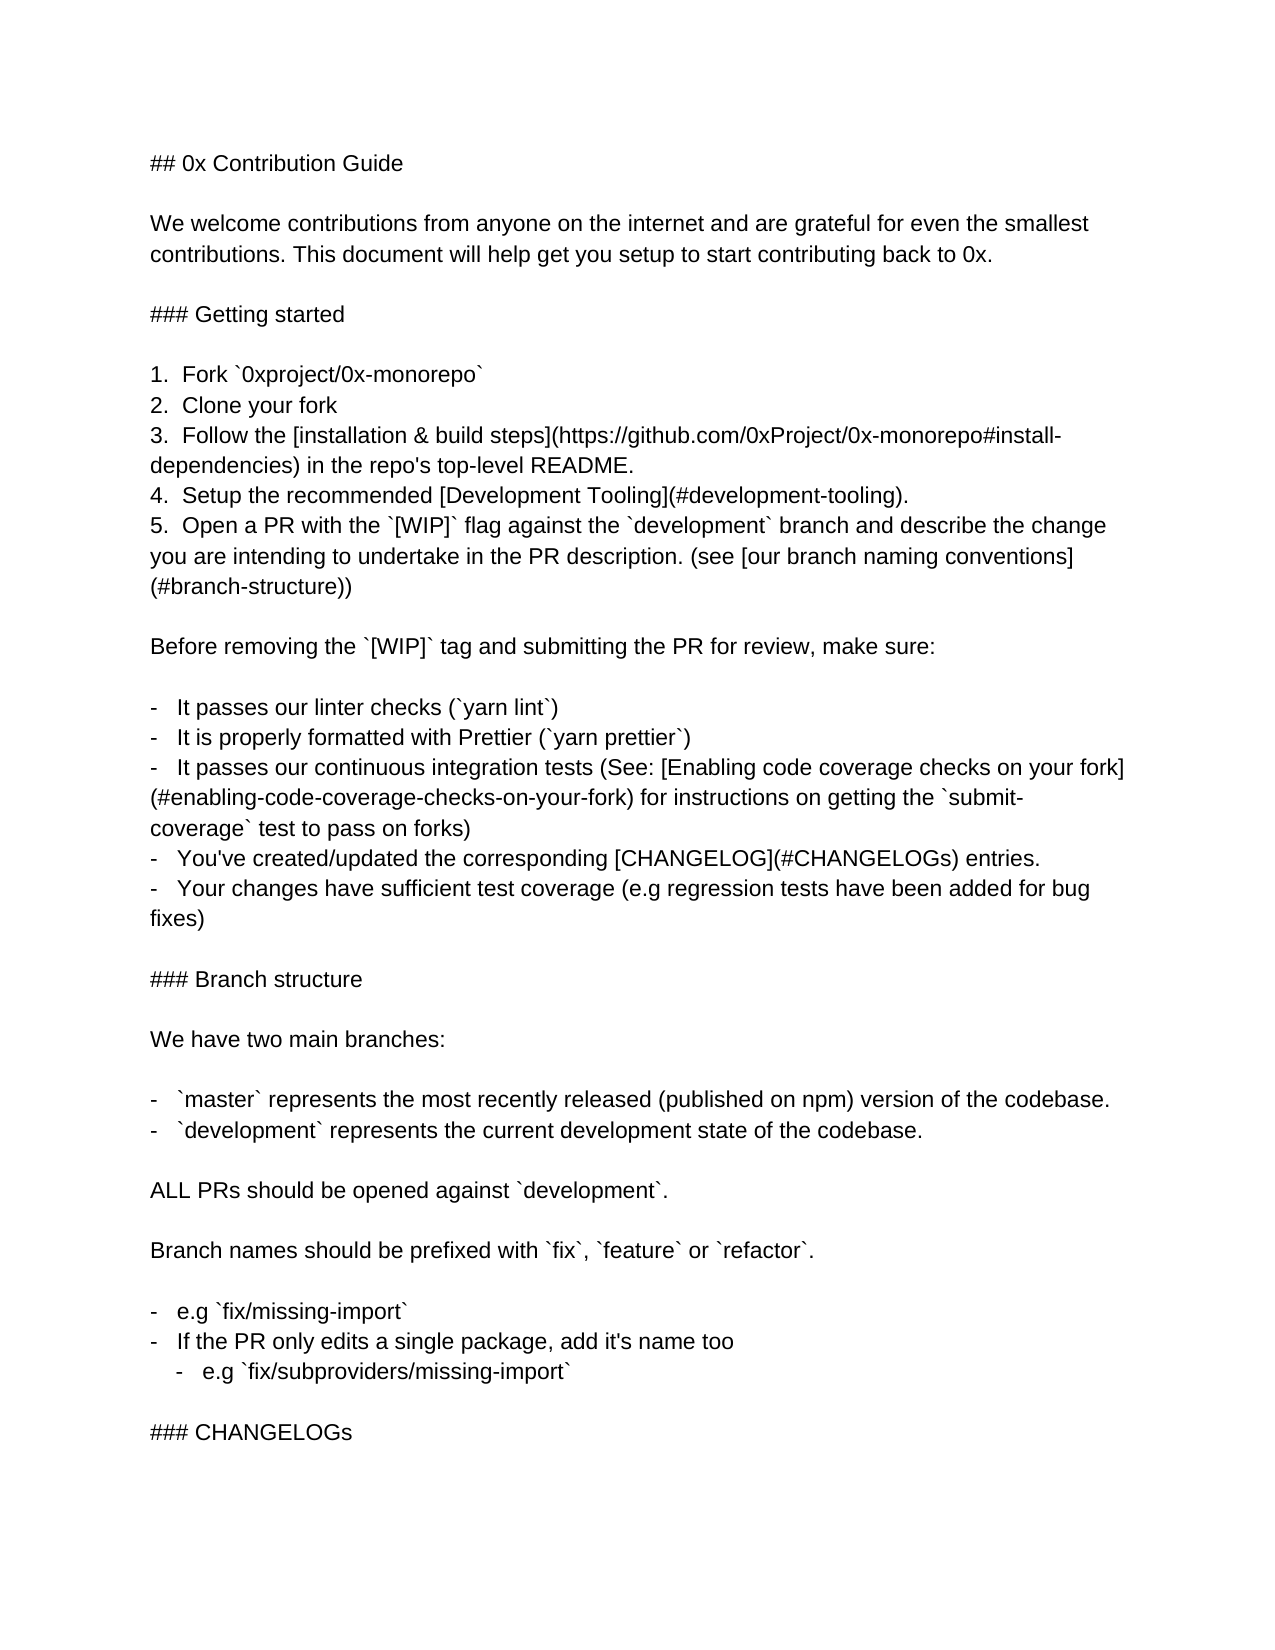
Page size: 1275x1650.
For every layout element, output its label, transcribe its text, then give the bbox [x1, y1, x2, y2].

text ### CHANGELOGs [150, 1419, 1125, 1445]
text 2. Clone your fork [150, 392, 1125, 418]
text - Your changes have sufficient test coverage (e.g regression tests have been added for bug fixes) [150, 875, 1125, 932]
text ## 0x Contribution Guide [150, 150, 1125, 176]
text 3. Follow the [installation & build steps](https://github.com/0xProject/0x-monorepo#install-dependencies) in the repo's top-level README. [150, 422, 1125, 478]
text - e.g `fix/missing-import` [150, 1298, 1125, 1324]
text - `master` represents the most recently released (published on npm) version of the codebase. [150, 1086, 1125, 1113]
text Branch names should be prefixed with `fix`, `feature` or `refactor`. [150, 1237, 1125, 1264]
text - You've created/updated the corresponding [CHANGELOG](#CHANGELOGs) entries. [150, 845, 1125, 871]
text - It passes our linter checks (`yarn lint`) [150, 694, 1125, 720]
text We have two main branches: [150, 1026, 1125, 1052]
text 1. Fork `0xproject/0x-monorepo` [150, 361, 1125, 388]
text We welcome contributions from anyone on the internet and are grateful for even the smallest contributions. This document will help get you setup to start contributing back to 0x. [150, 210, 1125, 267]
text - It passes our continuous integration tests (See: [Enabling code coverage checks on your fork](#enabling-code-coverage-checks-on-your-fork) for instructions on getting the `submit-coverage` test to pass on forks) [150, 754, 1125, 841]
text - `development` represents the current development state of the codebase. [150, 1117, 1125, 1143]
text Before removing the `[WIP]` tag and submitting the PR for review, make sure: [150, 633, 1125, 660]
text ALL PRs should be opened against `development`. [150, 1177, 1125, 1203]
text ### Branch structure [150, 966, 1125, 992]
text 4. Setup the recommended [Development Tooling](#development-tooling). [150, 482, 1125, 509]
text - If the PR only edits a single package, add it's name too [150, 1328, 1125, 1354]
text 5. Open a PR with the `[WIP]` flag against the `development` branch and describe the change you are intending to undertake in the PR description. (see [our branch naming conventions](#branch-structure)) [150, 512, 1125, 599]
text - e.g `fix/subproviders/missing-import` [150, 1358, 1125, 1385]
text ### Getting started [150, 301, 1125, 327]
text - It is properly formatted with Prettier (`yarn prettier`) [150, 724, 1125, 750]
